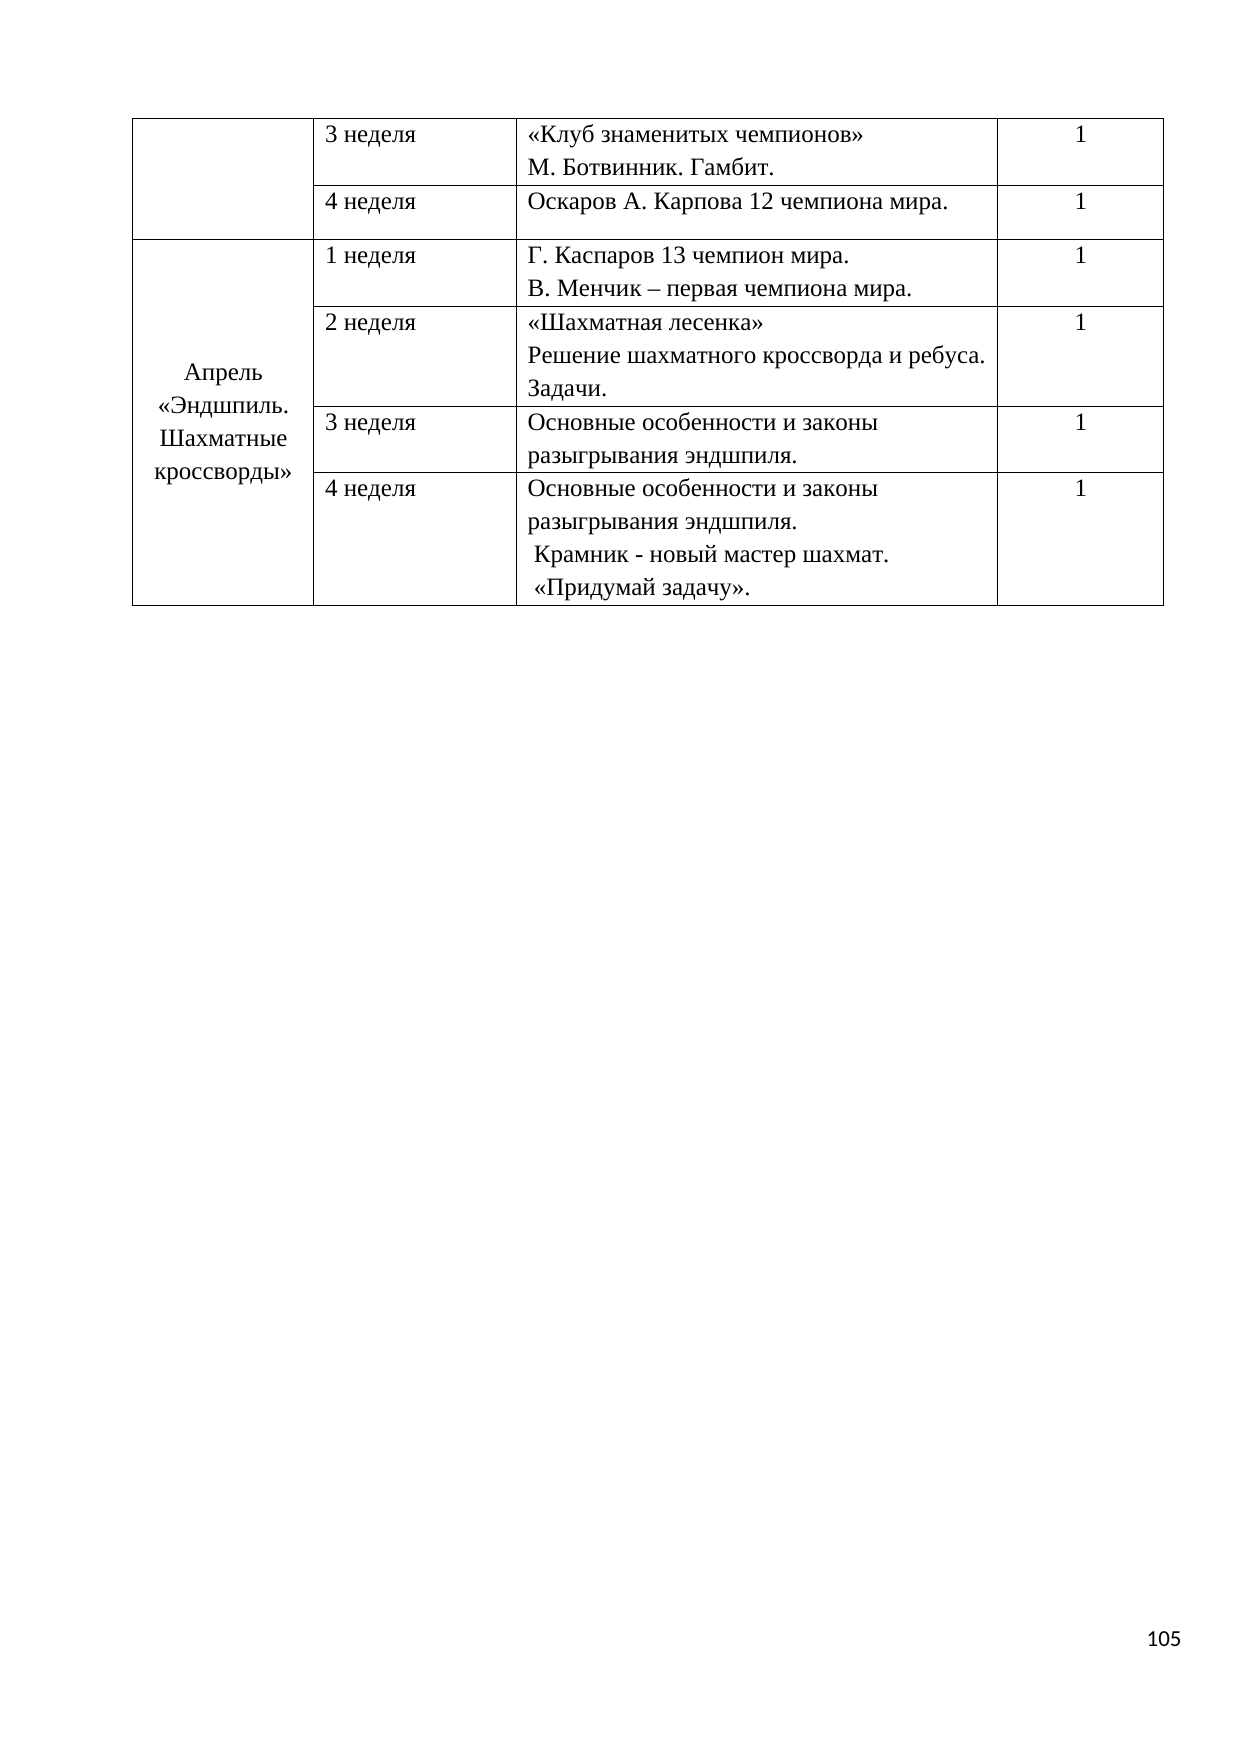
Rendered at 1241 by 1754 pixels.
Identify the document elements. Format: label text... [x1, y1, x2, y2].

table_cell 1 неделя [314, 240, 516, 306]
table_cell Г. Каспаров 13 чемпион мира. В. Менчик – первая чемпиона мира. [517, 240, 997, 306]
table_cell 4 неделя [314, 186, 516, 239]
table_cell «Шахматная лесенка» Решение шахматного кроссворда и ребуса. Задачи. [517, 307, 997, 406]
table_cell «Клуб знаменитых чемпионов» М. Ботвинник. Гамбит. [517, 119, 997, 185]
table_cell 1 [998, 473, 1163, 605]
table_cell 3 неделя [314, 119, 516, 185]
table_cell Основные особенности и законы разыгрывания эндшпиля. Крамник - новый мастер шахмат. «Придумай задачу». [517, 473, 997, 605]
table_cell Оскаров А. Карпова 12 чемпиона мира. [517, 186, 997, 239]
table_cell 1 [998, 240, 1163, 306]
table_cell 1 [998, 119, 1163, 185]
table_cell 3 неделя [314, 407, 516, 472]
table_cell 2 неделя [314, 307, 516, 406]
table_cell 1 [998, 186, 1163, 239]
table_cell Основные особенности и законы разыгрывания эндшпиля. [517, 407, 997, 472]
table_cell 1 [998, 407, 1163, 472]
table_cell 4 неделя [314, 473, 516, 605]
table_cell Апрель «Эндшпиль. Шахматные кроссворды» [133, 240, 313, 605]
table_cell 1 [998, 307, 1163, 406]
